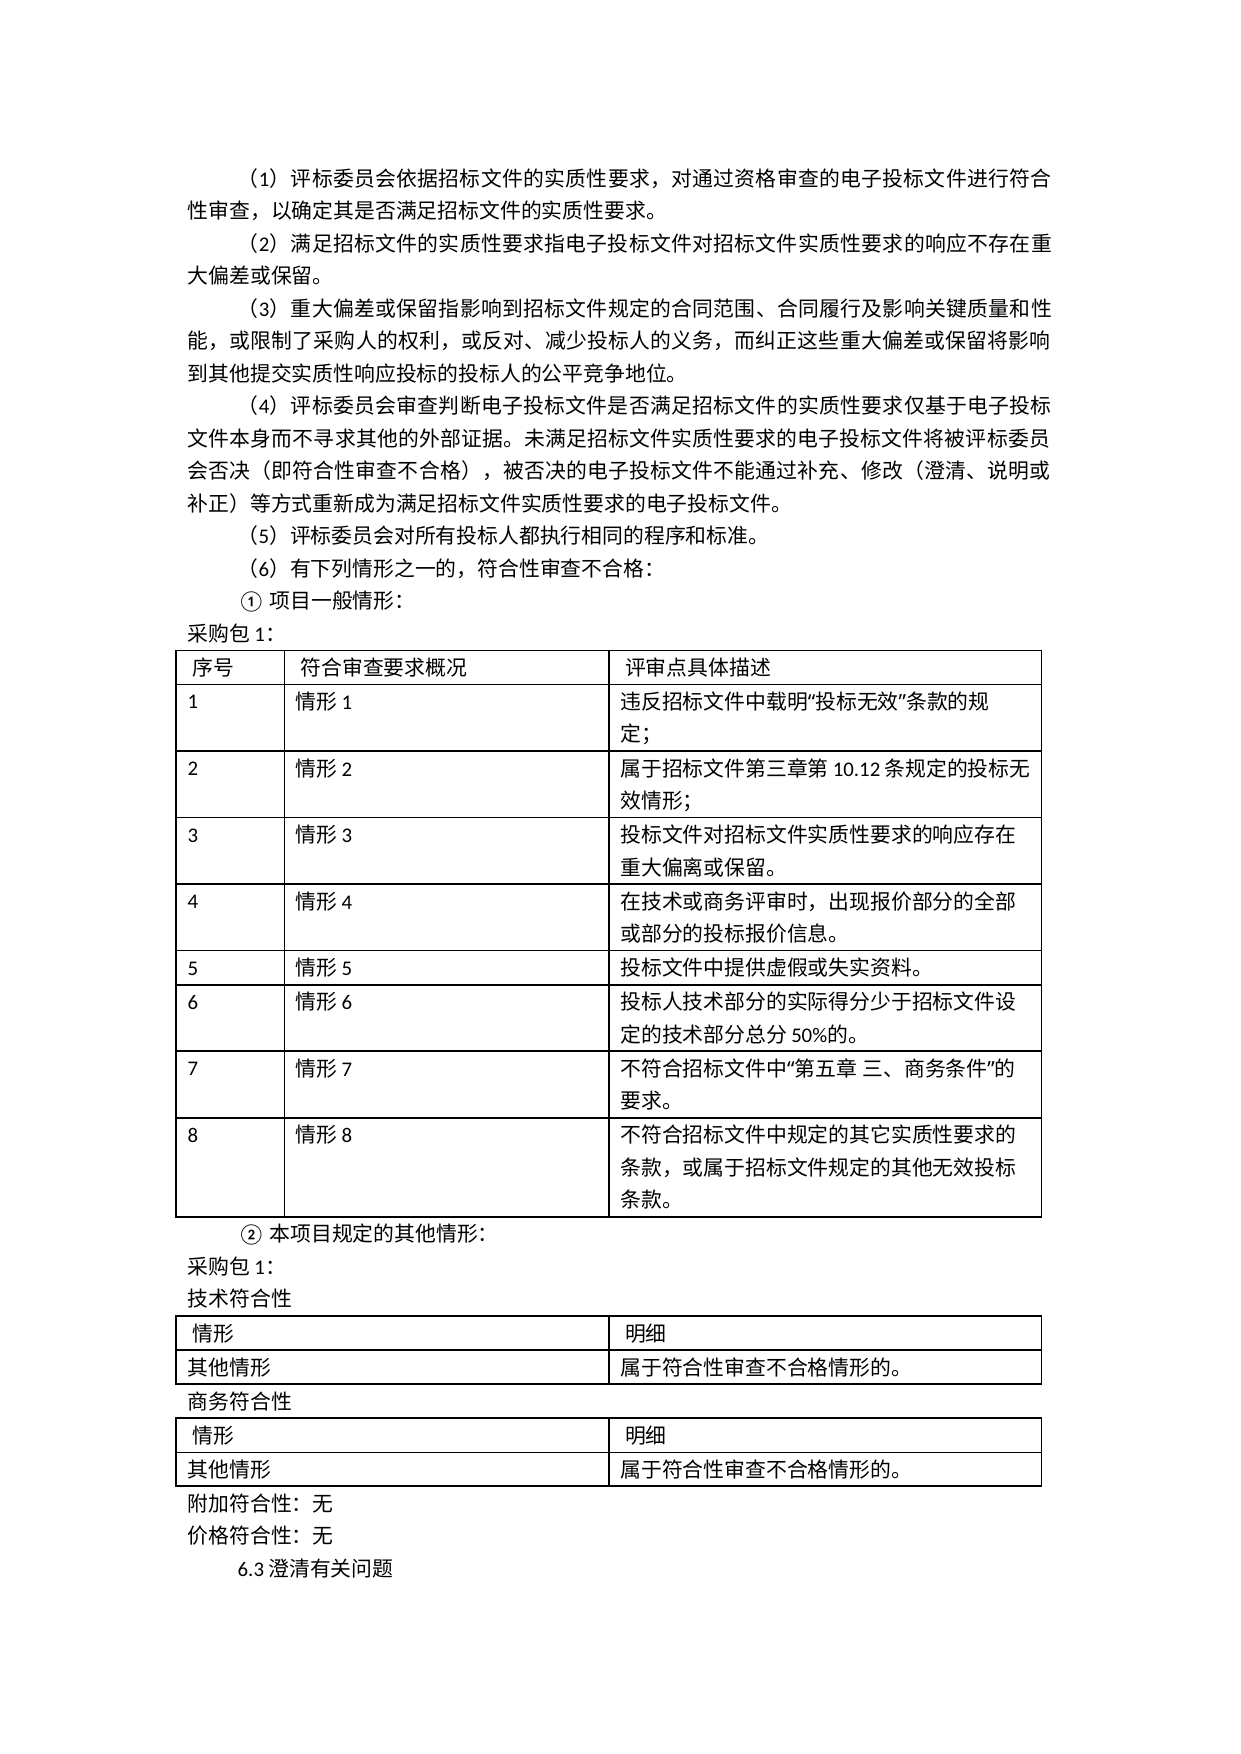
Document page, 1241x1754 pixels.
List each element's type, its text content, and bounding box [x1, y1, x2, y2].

table_cell 投标人技术部分的实际得分少于招标文件设定的技术部分总分50%的。 [610, 986, 1041, 1050]
table_cell 5 [177, 951, 284, 984]
table_cell 投标文件中提供虚假或失实资料。 [610, 951, 1041, 984]
table_cell 属于符合性审查不合格情形的。 [610, 1453, 1041, 1485]
table_cell 情形5 [285, 951, 608, 984]
table_cell 违反招标文件中载明“投标无效”条款的规定； [610, 685, 1041, 750]
table_cell 情形2 [285, 752, 608, 817]
text （1）评标委员会依据招标文件的实质性要求，对通过资格审查的电子投标文件进行符合性审查，以确定其是否满足招标文件的实质性要求。 [187, 162, 1053, 227]
table_header 评审点具体描述 [610, 651, 1041, 683]
text ①项目一般情形： [187, 584, 1053, 617]
table_cell 8 [177, 1119, 284, 1216]
table_cell 6 [177, 986, 284, 1050]
table_cell 1 [177, 685, 284, 750]
table_cell 属于符合性审查不合格情形的。 [610, 1351, 1041, 1383]
table_cell 在技术或商务评审时，出现报价部分的全部或部分的投标报价信息。 [610, 885, 1041, 950]
table_cell 3 [177, 818, 284, 883]
text 价格符合性：无 [187, 1519, 1053, 1552]
text ②本项目规定的其他情形： [187, 1218, 1053, 1250]
table_cell 情形4 [285, 885, 608, 950]
table_cell 投标文件对招标文件实质性要求的响应存在重大偏离或保留。 [610, 818, 1041, 883]
table_header 明细 [610, 1419, 1041, 1451]
table_cell 情形8 [285, 1119, 608, 1216]
table_cell 属于招标文件第三章第10.12条规定的投标无效情形； [610, 752, 1041, 817]
table_cell 情形6 [285, 986, 608, 1050]
table_cell 2 [177, 752, 284, 817]
text 技术符合性 [187, 1283, 1053, 1315]
text 采购包1： [187, 617, 1053, 649]
table_header 明细 [610, 1317, 1041, 1349]
text 采购包1： [187, 1250, 1053, 1283]
text 附加符合性：无 [187, 1487, 1053, 1519]
text （2）满足招标文件的实质性要求指电子投标文件对招标文件实质性要求的响应不存在重大偏差或保留。 [187, 227, 1053, 292]
table_cell 情形1 [285, 685, 608, 750]
table_header 情形 [177, 1419, 608, 1451]
table_cell 情形3 [285, 818, 608, 883]
table_cell 其他情形 [177, 1351, 608, 1383]
table_header 序号 [177, 651, 284, 683]
table_cell 不符合招标文件中规定的其它实质性要求的条款，或属于招标文件规定的其他无效投标条款。 [610, 1119, 1041, 1216]
table_cell 情形7 [285, 1052, 608, 1117]
table_cell 7 [177, 1052, 284, 1117]
table_cell 其他情形 [177, 1453, 608, 1485]
text 商务符合性 [187, 1385, 1053, 1417]
text （5）评标委员会对所有投标人都执行相同的程序和标准。 [187, 519, 1053, 552]
text （6）有下列情形之一的，符合性审查不合格： [187, 552, 1053, 584]
text （4）评标委员会审查判断电子投标文件是否满足招标文件的实质性要求仅基于电子投标文件本身而不寻求其他的外部证据。未满足招标文件实质性要求的电子投标文件将被评标委员会否决（即符合性审查不合格），被否决的电子投标文件不能通过补充、修改（澄清、说明或补正）等方式重新成为满足招标文件实质性要求的电子投标文件。 [187, 389, 1053, 519]
table_cell 4 [177, 885, 284, 950]
table_cell 不符合招标文件中“第五章 三、商务条件”的要求。 [610, 1052, 1041, 1117]
text 6.3澄清有关问题 [187, 1552, 1053, 1584]
table_header 情形 [177, 1317, 608, 1349]
text （3）重大偏差或保留指影响到招标文件规定的合同范围、合同履行及影响关键质量和性能，或限制了采购人的权利，或反对、减少投标人的义务，而纠正这些重大偏差或保留将影响到其他提交实质性响应投标的投标人的公平竞争地位。 [187, 292, 1053, 389]
table_header 符合审查要求概况 [285, 651, 608, 683]
